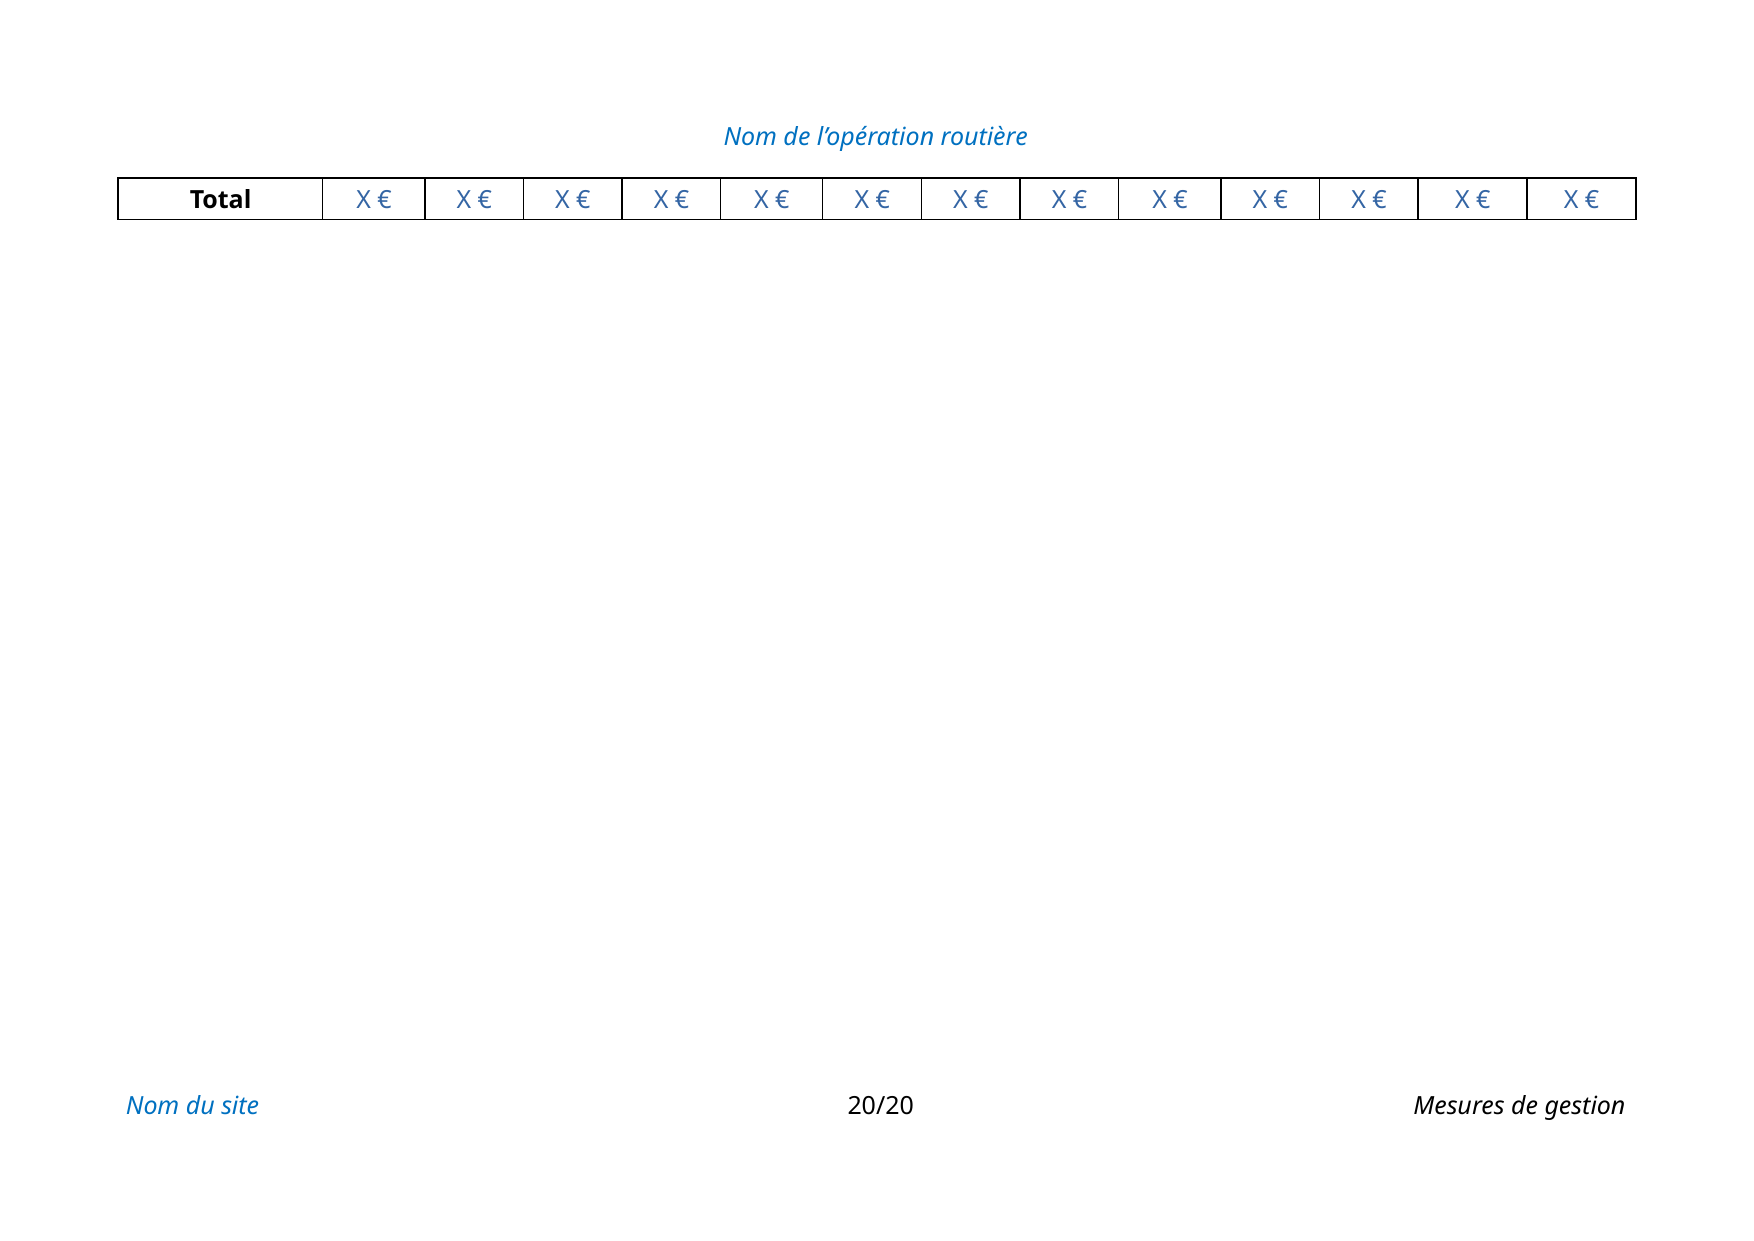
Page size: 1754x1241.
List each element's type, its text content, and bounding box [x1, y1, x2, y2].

table_cell X € [1021, 179, 1118, 218]
table_cell X € [524, 179, 621, 218]
table_cell X € [1222, 179, 1319, 218]
table_cell X € [721, 179, 822, 218]
table_cell Total [119, 179, 322, 218]
table_cell X € [1320, 179, 1417, 218]
table_cell X € [323, 179, 424, 218]
table_cell X € [623, 179, 720, 218]
table_cell X € [426, 179, 523, 218]
table_cell X € [1119, 179, 1220, 218]
table_cell X € [823, 179, 921, 218]
table_cell X € [922, 179, 1019, 218]
table_cell X € [1528, 179, 1635, 218]
table_cell X € [1419, 179, 1526, 218]
